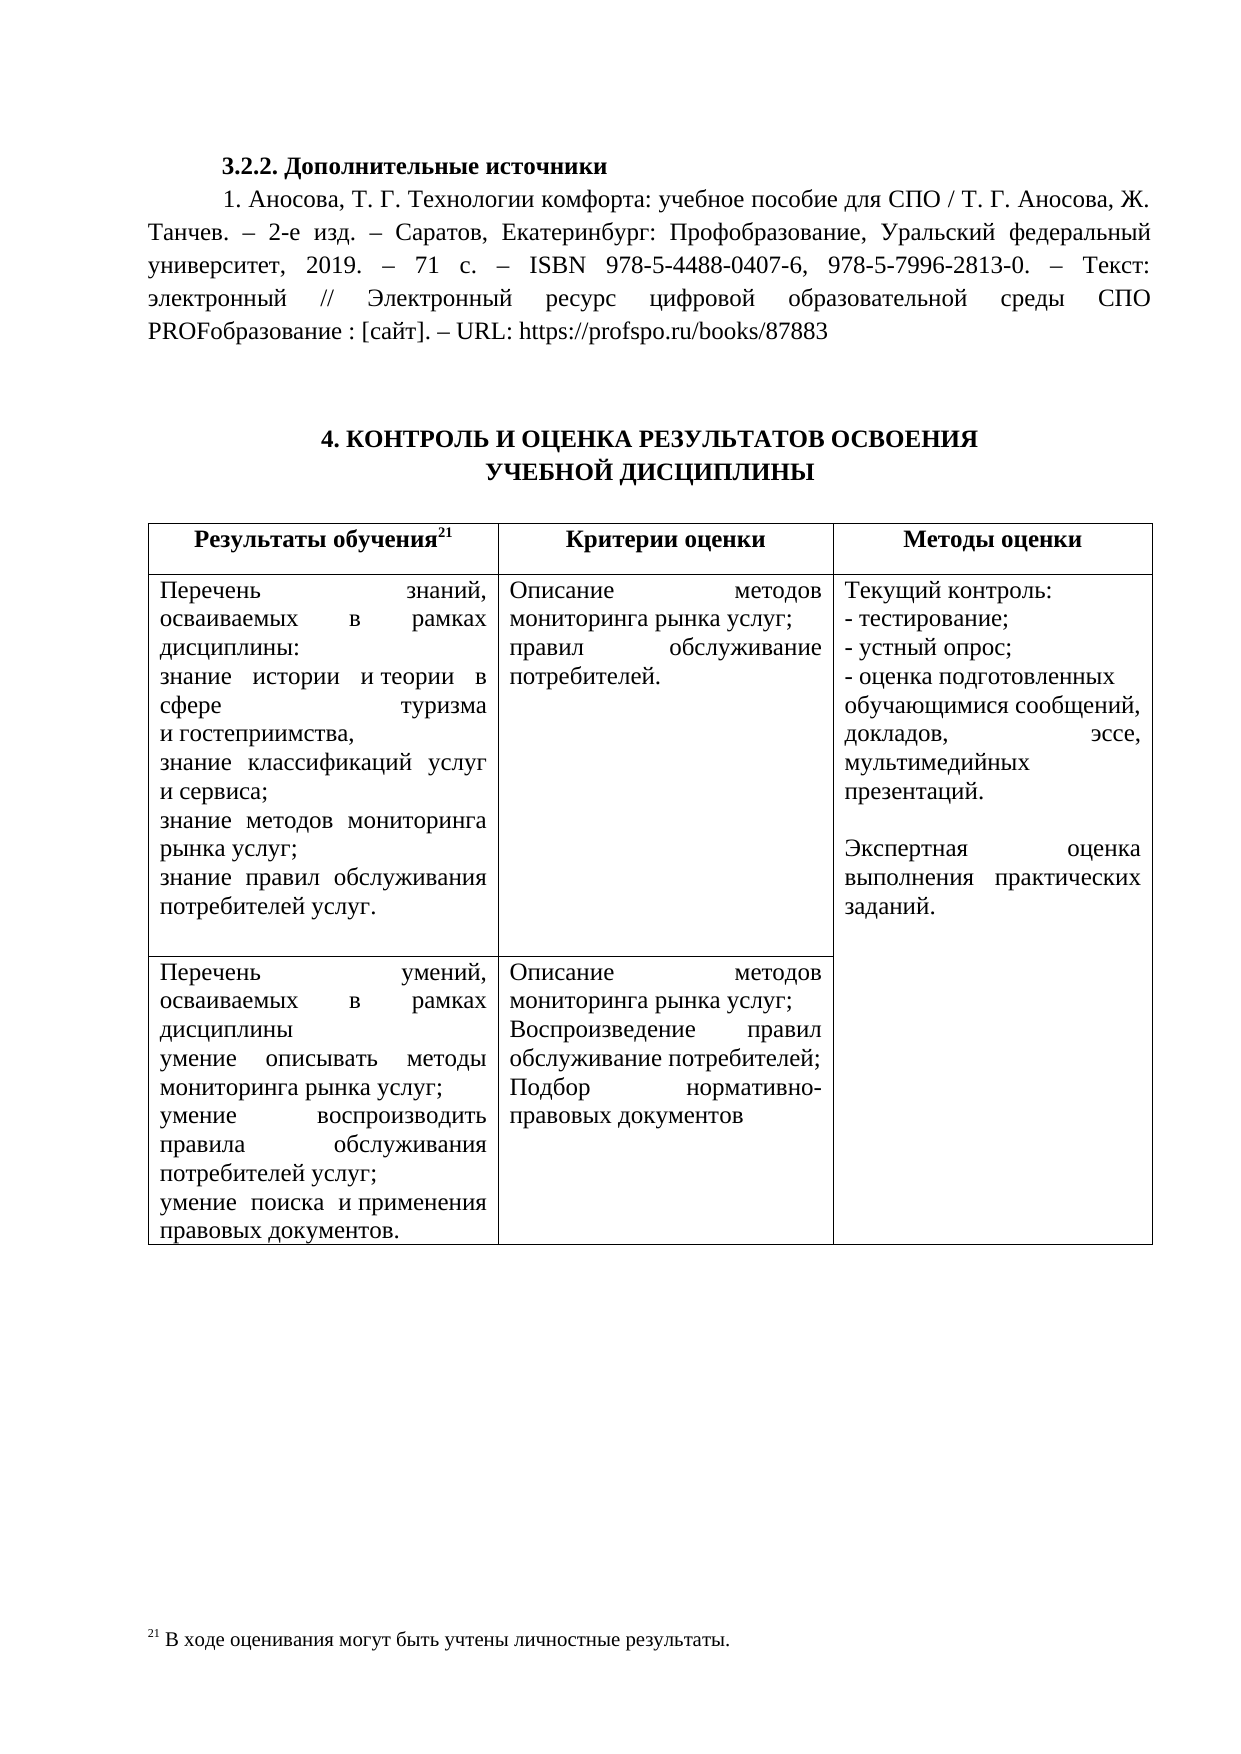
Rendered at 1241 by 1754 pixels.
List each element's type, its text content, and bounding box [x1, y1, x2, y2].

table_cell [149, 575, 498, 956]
text 3.2.2. Дополнительные источники [148, 151, 1152, 180]
text 4. КОНТРОЛЬ И ОЦЕНКА РЕЗУЛЬТАТОВ ОСВОЕНИЯ [148, 424, 1152, 453]
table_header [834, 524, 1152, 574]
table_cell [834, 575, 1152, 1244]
text 1. Аносова, Т. Г. Технологии комфорта: учебное пособие для СПО / Т. Г. Аносова, Ж. Танчев. – 2-е изд. – Саратов, Екатеринбург: Профобразование, Уральский федеральный университет, 2019. – 71 c. – ISBN 978-5-4488-0407-6, 978-5-7996-2813-0. – Текст: электронный // Электронный ресурс цифровой образовательной среды СПО PROFобразование : [сайт]. – URL: https://profspo.ru/books/87883 [148, 184, 1152, 345]
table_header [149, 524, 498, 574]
text УЧЕБНОЙ ДИСЦИПЛИНЫ [148, 457, 1152, 486]
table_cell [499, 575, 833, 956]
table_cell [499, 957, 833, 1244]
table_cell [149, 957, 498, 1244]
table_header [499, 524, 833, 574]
